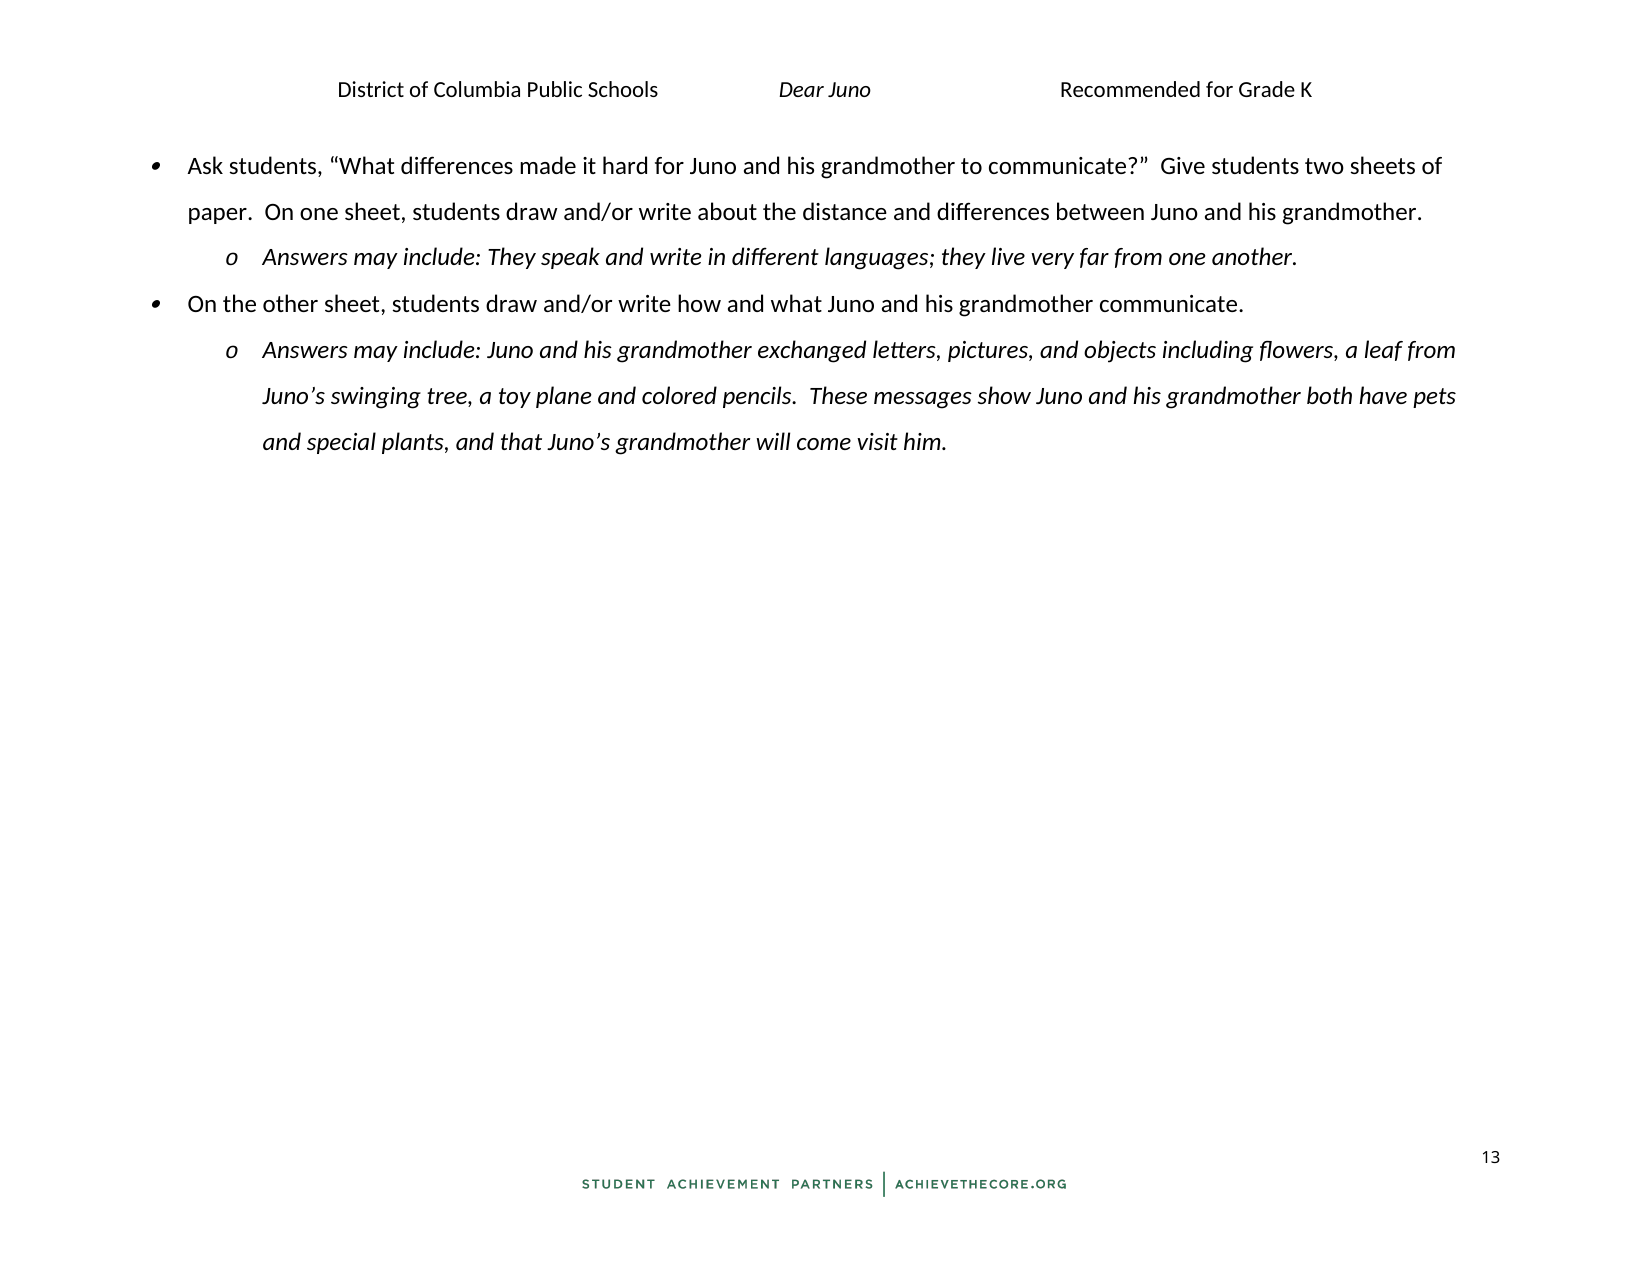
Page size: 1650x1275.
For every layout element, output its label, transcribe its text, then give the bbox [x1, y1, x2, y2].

list Answers may include: They speak and write in different languages; they live very far from one another. [225, 241, 1500, 273]
list Answers may include: Juno and his grandmother exchanged letters, pictures, and objects including flowers, a leaf from Juno’s swinging tree, a toy plane and colored pencils. These messages show Juno and his grandmother both have pets and special plants, and that Juno’s grandmother will come visit him. [225, 334, 1500, 456]
list On the other sheet, students draw and/or write how and what Juno and his grandmother communicate. [150, 288, 1500, 319]
picture [571, 1168, 1079, 1200]
list Ask students, “What differences made it hard for Juno and his grandmother to communicate?” Give students two sheets of paper. On one sheet, students draw and/or write about the distance and differences between Juno and his grandmother. [150, 150, 1500, 226]
